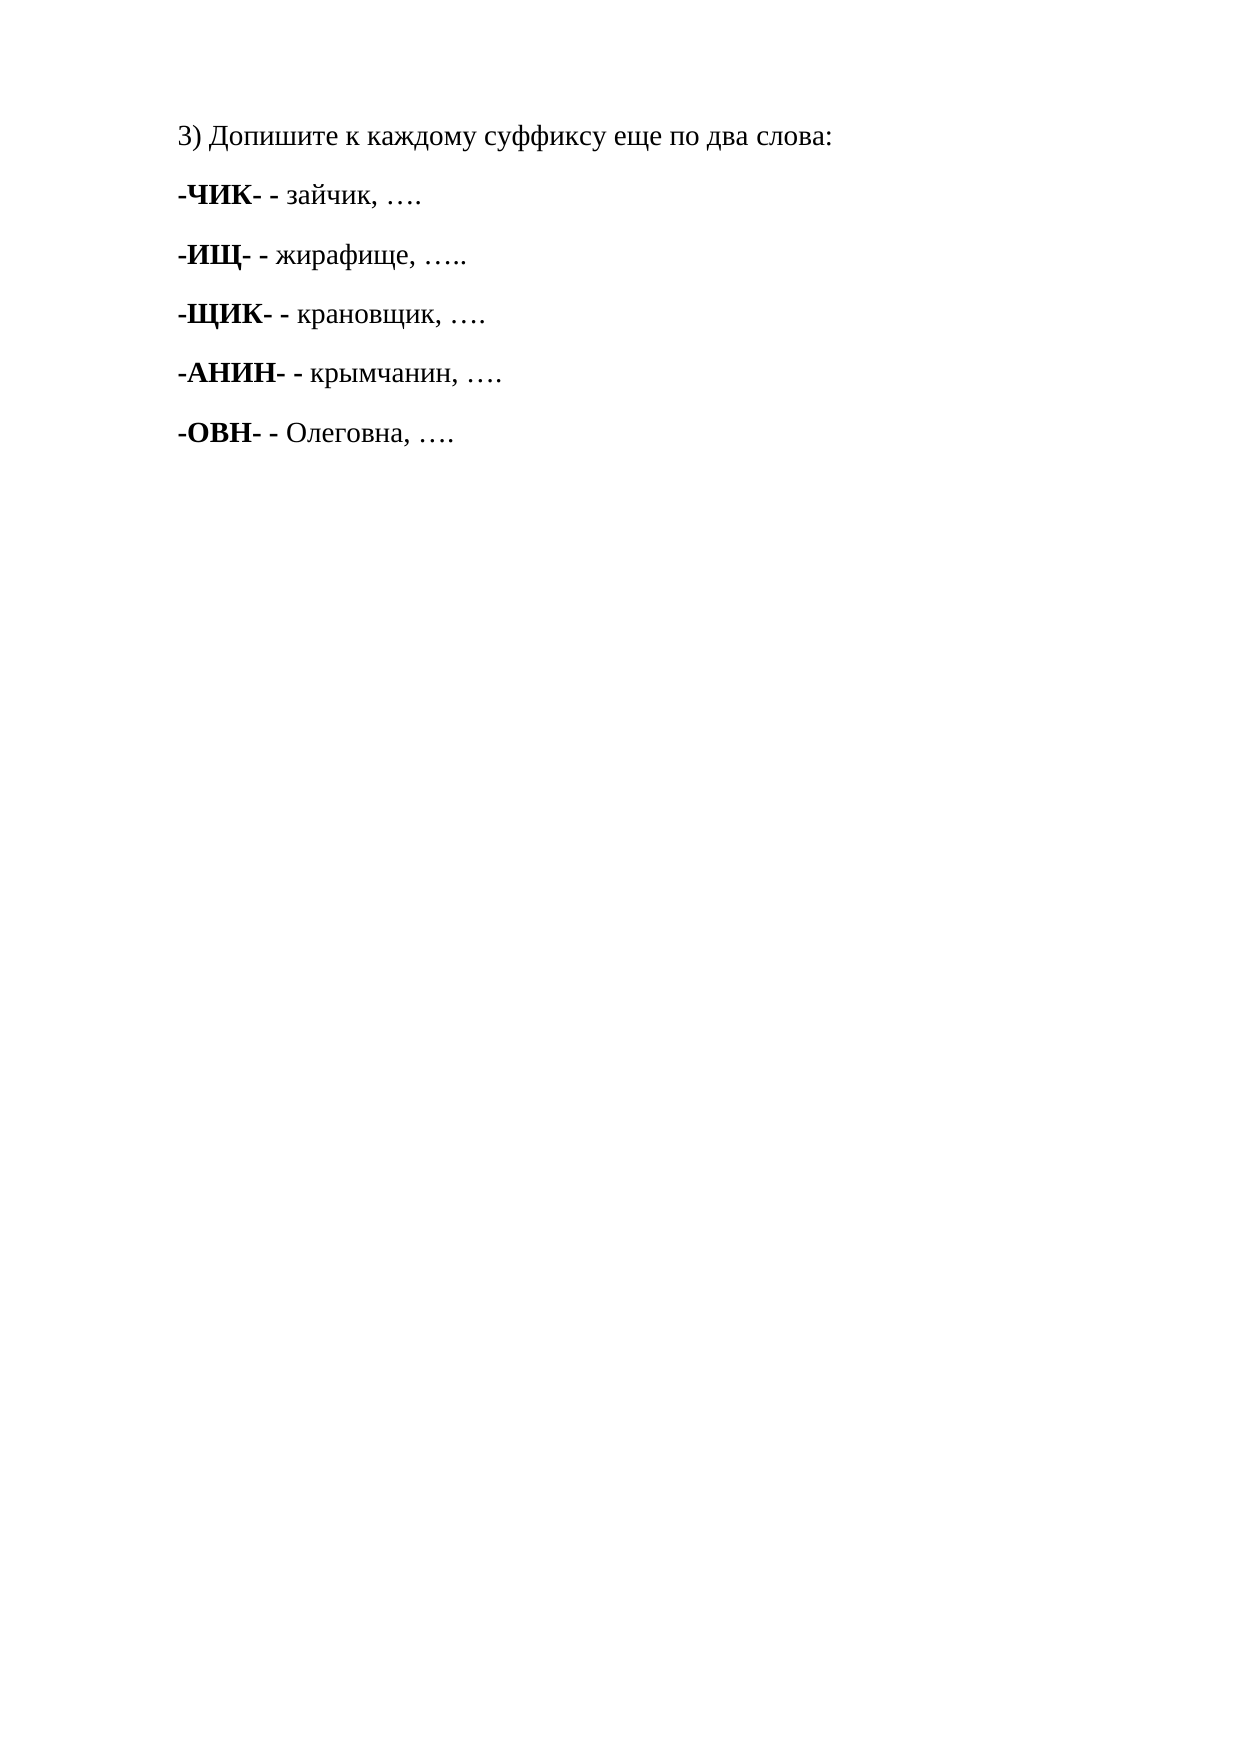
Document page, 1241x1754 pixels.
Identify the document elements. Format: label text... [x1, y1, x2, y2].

text -АНИН- - крымчанин, …. [177, 356, 1152, 389]
text -ИЩ- - жирафище, ….. [177, 237, 1152, 270]
text -ЩИК- - крановщик, …. [177, 296, 1152, 330]
text 3) Допишите к каждому суффиксу еще по два слова: [177, 118, 1152, 152]
text -ЧИК- - зайчик, …. [177, 177, 1152, 211]
text -ОВН- - Олеговна, …. [177, 415, 1152, 448]
